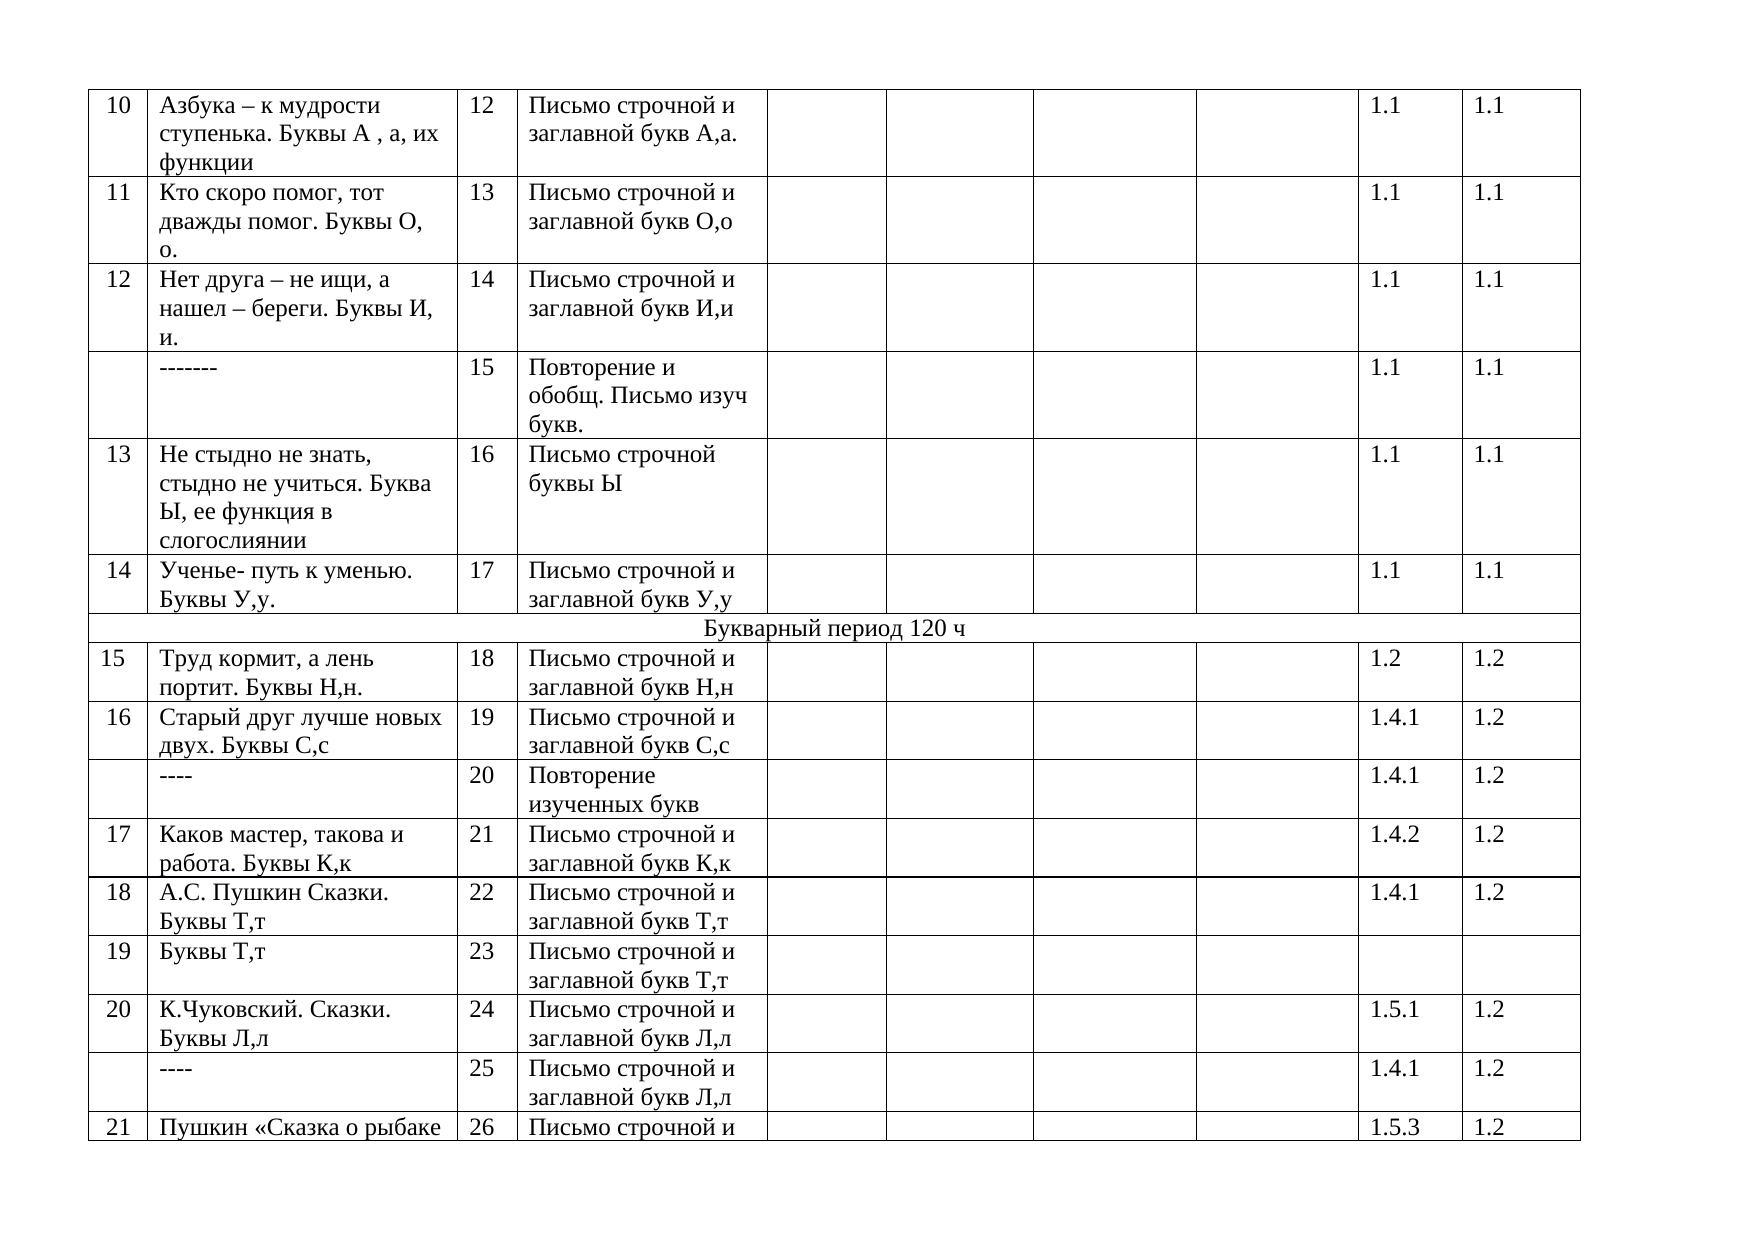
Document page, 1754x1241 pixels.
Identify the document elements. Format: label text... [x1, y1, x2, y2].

table_cell 1.1 [1359, 90, 1462, 176]
table_cell [1034, 352, 1196, 438]
table_cell 1.4.1 [1359, 760, 1462, 818]
table_cell [1034, 702, 1196, 759]
table_cell 1.2 [1463, 878, 1580, 935]
table_cell 22 [458, 878, 517, 935]
table_cell 1.1 [1359, 264, 1462, 351]
table_cell [768, 643, 886, 701]
table_cell [768, 352, 886, 438]
table_cell 19 [458, 702, 517, 759]
table_cell [887, 878, 1033, 935]
table_cell [768, 760, 886, 818]
table_cell Письмо строчной и заглавной букв С,с [518, 702, 767, 759]
table_cell 1.2 [1463, 1112, 1580, 1140]
table_cell [768, 1053, 886, 1111]
table_cell [768, 555, 886, 612]
table_cell 1.4.1 [1359, 702, 1462, 759]
table_cell [1197, 352, 1358, 438]
table_cell [887, 1112, 1033, 1140]
table_cell 16 [458, 439, 517, 554]
table_cell [1034, 819, 1196, 876]
table_cell 18 [458, 643, 517, 701]
table_cell [1034, 177, 1196, 263]
table_cell 1.2 [1463, 995, 1580, 1052]
table_cell [887, 819, 1033, 876]
table_cell [887, 1053, 1033, 1111]
table_cell [1197, 878, 1358, 935]
table_cell Нет друга – не ищи, а нашел – береги. Буквы И, и. [148, 264, 457, 351]
table_cell [887, 177, 1033, 263]
table_cell 1.2 [1463, 1053, 1580, 1111]
table_cell [1034, 1053, 1196, 1111]
table_cell [1197, 643, 1358, 701]
table_cell Письмо строчной и заглавной букв О,о [518, 177, 767, 263]
table_cell 1.2 [1463, 702, 1580, 759]
table_cell [1197, 177, 1358, 263]
table_cell [768, 878, 886, 935]
table_cell 1.1 [1359, 439, 1462, 554]
table_cell [89, 1053, 147, 1111]
table_cell Письмо строчной буквы Ы [518, 439, 767, 554]
table_cell 1.1 [1359, 177, 1462, 263]
table_cell 26 [458, 1112, 517, 1140]
table_cell Письмо строчной и заглавной букв Н,н [518, 643, 767, 701]
table_cell ---- [148, 760, 457, 818]
table_cell [1034, 643, 1196, 701]
table_cell Письмо строчной и заглавной букв Т,т [518, 936, 767, 993]
table_cell [768, 702, 886, 759]
table_cell Повторение и обобщ. Письмо изуч букв. [518, 352, 767, 438]
table_cell Буквы Т,т [148, 936, 457, 993]
table_cell Письмо строчной и заглавной букв К,к [518, 819, 767, 876]
table_cell 12 [458, 90, 517, 176]
table_cell [1197, 264, 1358, 351]
table_cell [1197, 1053, 1358, 1111]
table_cell 15 [89, 643, 147, 701]
table_cell 23 [458, 936, 517, 993]
table_cell [887, 264, 1033, 351]
table_cell [1197, 555, 1358, 612]
table_cell 1.4.2 [1359, 819, 1462, 876]
table_cell 17 [89, 819, 147, 876]
table_cell [1034, 1112, 1196, 1140]
table_cell 1.5.3 [1359, 1112, 1462, 1140]
table_cell 1.4.1 [1359, 1053, 1462, 1111]
table_cell [1197, 760, 1358, 818]
table_cell А.С. Пушкин Сказки. Буквы Т,т [148, 878, 457, 935]
table_cell 1.2 [1463, 819, 1580, 876]
table_cell Азбука – к мудрости ступенька. Буквы А , а, их функции [148, 90, 457, 176]
table_cell Букварный период 120 ч [89, 614, 1580, 642]
table_cell 1.1 [1463, 439, 1580, 554]
table_cell [1034, 995, 1196, 1052]
table_cell [887, 643, 1033, 701]
table_cell [1197, 819, 1358, 876]
table_cell 20 [458, 760, 517, 818]
table_cell [1034, 878, 1196, 935]
table_cell [1197, 995, 1358, 1052]
table_cell Старый друг лучше новых двух. Буквы С,с [148, 702, 457, 759]
table_cell [887, 90, 1033, 176]
table_cell Повторение изученных букв [518, 760, 767, 818]
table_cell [518, 1112, 767, 1140]
table_cell 21 [458, 819, 517, 876]
table_cell Письмо строчной и заглавной букв А,а. [518, 90, 767, 176]
table_cell [768, 90, 886, 176]
table_cell Письмо строчной и заглавной букв И,и [518, 264, 767, 351]
table_cell [768, 936, 886, 993]
table_cell [1197, 702, 1358, 759]
table_cell [1034, 264, 1196, 351]
table_cell [768, 819, 886, 876]
table_cell [89, 760, 147, 818]
table_cell 20 [89, 995, 147, 1052]
table_cell 12 [89, 264, 147, 351]
table_cell 1.1 [1359, 555, 1462, 612]
table_cell 1.1 [1359, 352, 1462, 438]
table_cell [887, 702, 1033, 759]
table_cell [768, 439, 886, 554]
table_cell Письмо строчной и заглавной букв Л,л [518, 995, 767, 1052]
table_cell 13 [89, 439, 147, 554]
table_cell Каков мастер, такова и работа. Буквы К,к [148, 819, 457, 876]
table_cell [148, 1112, 457, 1140]
table_cell [768, 177, 886, 263]
table_cell [887, 439, 1033, 554]
table_cell 19 [89, 936, 147, 993]
table_cell 14 [458, 264, 517, 351]
table_cell [1034, 760, 1196, 818]
table_cell 1.2 [1463, 643, 1580, 701]
table_cell [887, 555, 1033, 612]
table_cell Ученье- путь к уменью. Буквы У,у. [148, 555, 457, 612]
table_cell [887, 760, 1033, 818]
table_cell 13 [458, 177, 517, 263]
table_cell 1.1 [1463, 264, 1580, 351]
table_cell Письмо строчной и заглавной букв Л,л [518, 1053, 767, 1111]
table_cell [768, 264, 886, 351]
table_cell [1359, 936, 1462, 993]
table_cell К.Чуковский. Сказки. Буквы Л,л [148, 995, 457, 1052]
table_cell 15 [458, 352, 517, 438]
table_cell 17 [458, 555, 517, 612]
table_cell Кто скоро помог, тот дважды помог. Буквы О, о. [148, 177, 457, 263]
table_cell 24 [458, 995, 517, 1052]
table_cell [89, 352, 147, 438]
table_cell 11 [89, 177, 147, 263]
table_cell 1.1 [1463, 177, 1580, 263]
table_cell 14 [89, 555, 147, 612]
table_cell 21 [89, 1112, 147, 1140]
table_cell 1.4.1 [1359, 878, 1462, 935]
table_cell [1197, 1112, 1358, 1140]
table_cell 1.2 [1463, 760, 1580, 818]
table_cell [1197, 439, 1358, 554]
table_cell Письмо строчной и заглавной букв Т,т [518, 878, 767, 935]
table_cell 1.1 [1463, 352, 1580, 438]
table_cell [1034, 439, 1196, 554]
table_cell [887, 352, 1033, 438]
table_cell 1.5.1 [1359, 995, 1462, 1052]
table_cell Не стыдно не знать, стыдно не учиться. Буква Ы, ее функция в слогослиянии [148, 439, 457, 554]
table_cell [1463, 936, 1580, 993]
table_cell [887, 936, 1033, 993]
table_cell ------- [148, 352, 457, 438]
table_cell [1034, 555, 1196, 612]
table_cell 1.1 [1463, 90, 1580, 176]
table_cell 1.1 [1463, 555, 1580, 612]
table_cell ---- [148, 1053, 457, 1111]
table_cell [1197, 936, 1358, 993]
table_cell 18 [89, 878, 147, 935]
table_cell [1197, 90, 1358, 176]
table_cell [887, 995, 1033, 1052]
table_cell 1.2 [1359, 643, 1462, 701]
table_cell 25 [458, 1053, 517, 1111]
table_cell Труд кормит, а лень портит. Буквы Н,н. [148, 643, 457, 701]
table_cell [768, 995, 886, 1052]
table_cell 10 [89, 90, 147, 176]
table_cell 16 [89, 702, 147, 759]
table_cell Письмо строчной и заглавной букв У,у [518, 555, 767, 612]
table_cell [1034, 936, 1196, 993]
table_cell [1034, 90, 1196, 176]
table_cell [768, 1112, 886, 1140]
